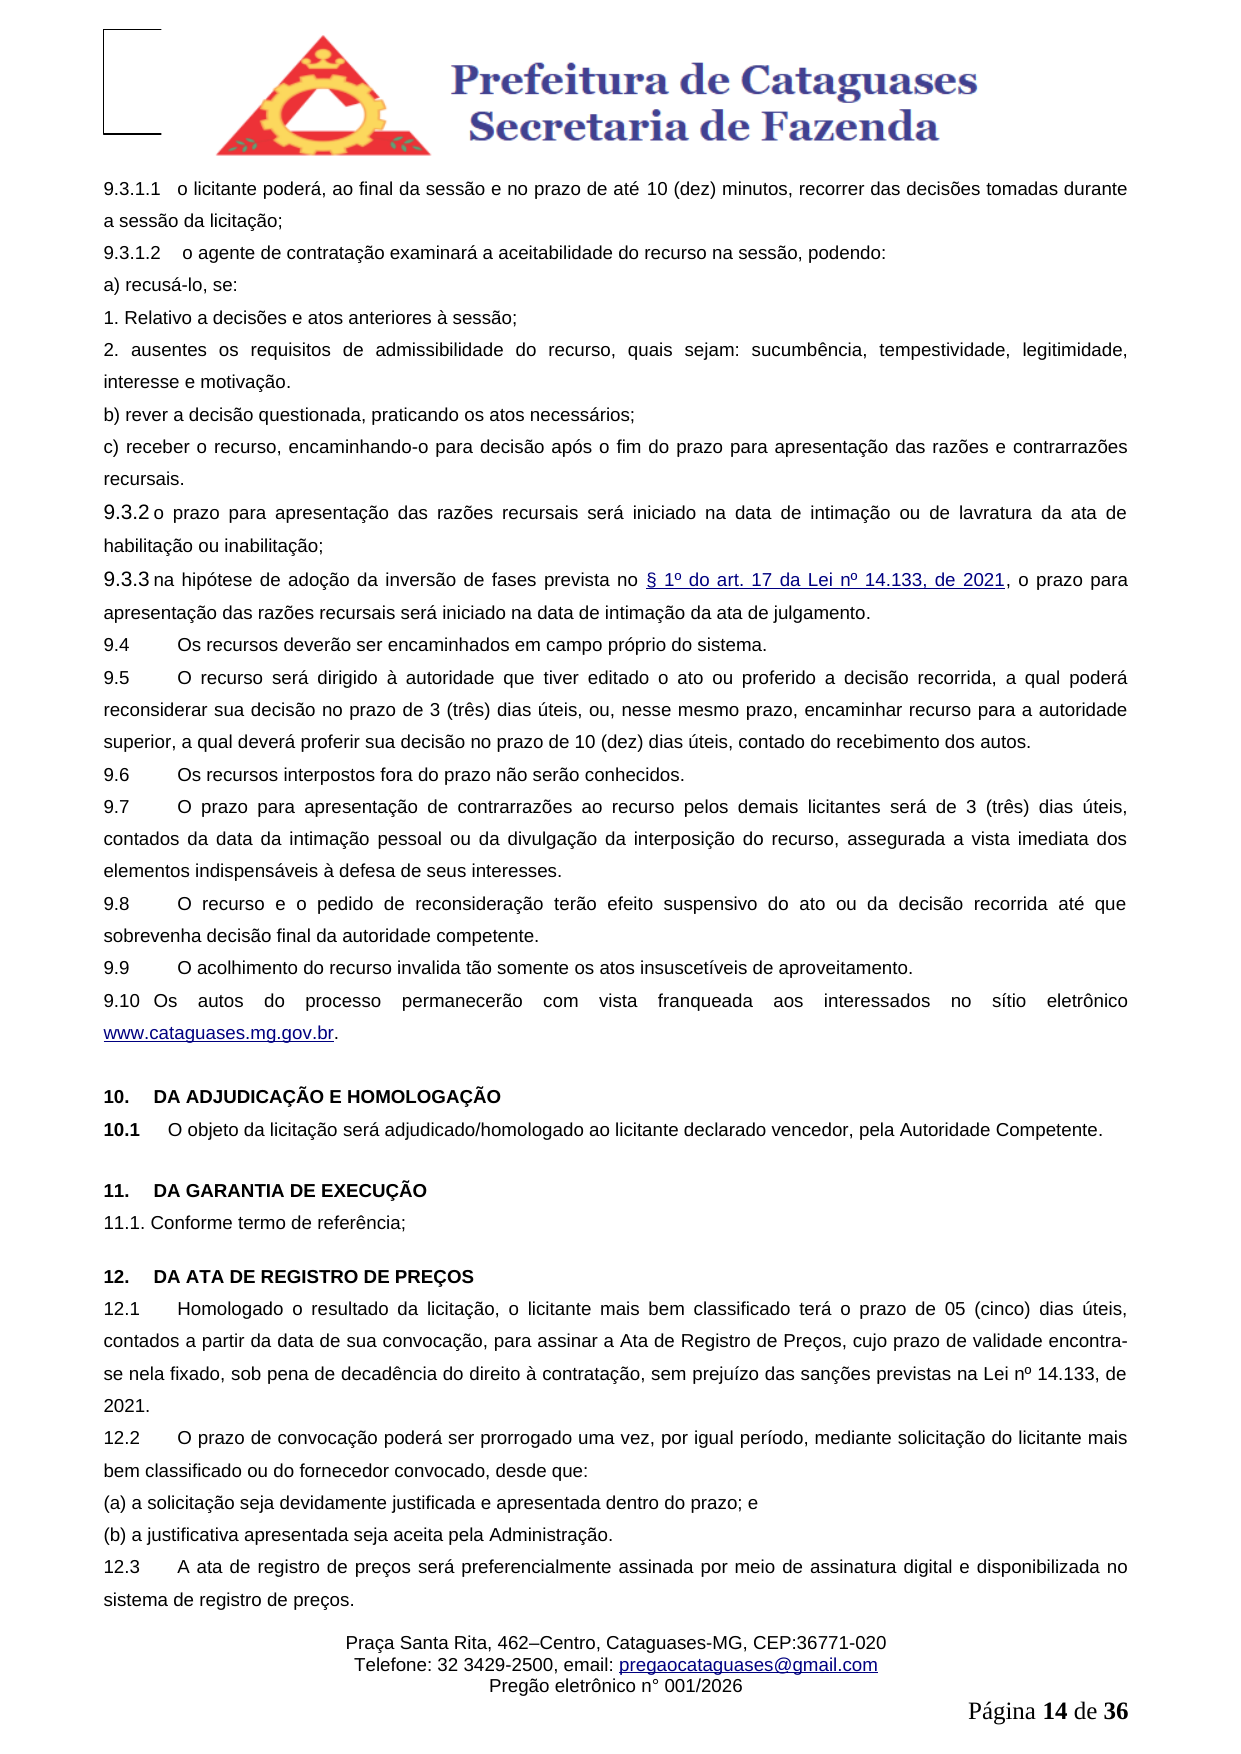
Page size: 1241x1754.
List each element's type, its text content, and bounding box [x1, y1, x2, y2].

list A ata de registro de preços será preferencialmente assinada por meio de assinatura digital e disponibilizada no sistema de registro de preços. [103, 1556, 1128, 1610]
list Os autos do processo permanecerão com vista franqueada aos interessados no sítio eletrônico www.cataguases.mg.gov.br. [103, 989, 1128, 1043]
text 1. Relativo a decisões e atos anteriores à sessão; [103, 306, 1128, 328]
list O objeto da licitação será adjudicado/homologado ao licitante declarado vencedor, pela Autoridade Competente. [103, 1118, 1128, 1140]
list O prazo para apresentação de contrarrazões ao recurso pelos demais licitantes será de 3 (três) dias úteis, contados da data da intimação pessoal ou da divulgação da interposição do recurso, assegurada a vista imediata dos elementos indispensáveis à defesa de seus interesses. [103, 796, 1128, 882]
list DA ATA DE REGISTRO DE PREÇOS [103, 1266, 1128, 1287]
list Os recursos interpostos fora do prazo não serão conhecidos. [103, 763, 1128, 785]
list o licitante poderá, ao final da sessão e no prazo de até 10 (dez) minutos, recorrer das decisões tomadas durante a sessão da licitação; [103, 177, 1128, 231]
list O acolhimento do recurso invalida tão somente os atos insuscetíveis de aproveitamento. [103, 957, 1128, 979]
list DA ADJUDICAÇÃO E HOMOLOGAÇÃO [103, 1086, 1128, 1108]
text a) recusá-lo, se: [103, 274, 1128, 296]
list o prazo para apresentação das razões recursais será iniciado na data de intimação ou de lavratura da ata de habilitação ou inabilitação; [103, 500, 1128, 556]
text 11.1. Conforme termo de referência; [103, 1212, 1128, 1233]
list na hipótese de adoção da inversão de fases prevista no § 1º do art. 17 da Lei nº 14.133, de 2021, o prazo para apresentação das razões recursais será iniciado na data de intimação da ata de julgamento. [103, 567, 1128, 623]
list Os recursos deverão ser encaminhados em campo próprio do sistema. [103, 634, 1128, 656]
list o agente de contratação examinará a aceitabilidade do recurso na sessão, podendo: [103, 242, 1128, 263]
list O recurso e o pedido de reconsideração terão efeito suspensivo do ato ou da decisão recorrida até que sobrevenha decisão final da autoridade competente. [103, 892, 1128, 946]
text b) rever a decisão questionada, praticando os atos necessários; [103, 403, 1128, 425]
text (a) a solicitação seja devidamente justificada e apresentada dentro do prazo; e [103, 1492, 1128, 1513]
list DA GARANTIA DE EXECUÇÃO [103, 1179, 1128, 1201]
list O prazo de convocação poderá ser prorrogado uma vez, por igual período, mediante solicitação do licitante mais bem classificado ou do fornecedor convocado, desde que: [103, 1427, 1128, 1481]
list Homologado o resultado da licitação, o licitante mais bem classificado terá o prazo de 05 (cinco) dias úteis, contados a partir da data de sua convocação, para assinar a Ata de Registro de Preços, cujo prazo de validade encontra-se nela fixado, sob pena de decadência do direito à contratação, sem prejuízo das sanções previstas na Lei nº 14.133, de 2021. [103, 1298, 1128, 1416]
list O recurso será dirigido à autoridade que tiver editado o ato ou proferido a decisão recorrida, a qual poderá reconsiderar sua decisão no prazo de 3 (três) dias úteis, ou, nesse mesmo prazo, encaminhar recurso para a autoridade superior, a qual deverá proferir sua decisão no prazo de 10 (dez) dias úteis, contado do recebimento dos autos. [103, 666, 1128, 753]
text c) receber o recurso, encaminhando-o para decisão após o fim do prazo para apresentação das razões e contrarrazões recursais. [103, 436, 1128, 489]
text 2. ausentes os requisitos de admissibilidade do recurso, quais sejam: sucumbência, tempestividade, legitimidade, interesse e motivação. [103, 339, 1128, 393]
picture [161, 29, 1071, 177]
text (b) a justificativa apresentada seja aceita pela Administração. [103, 1524, 1128, 1546]
